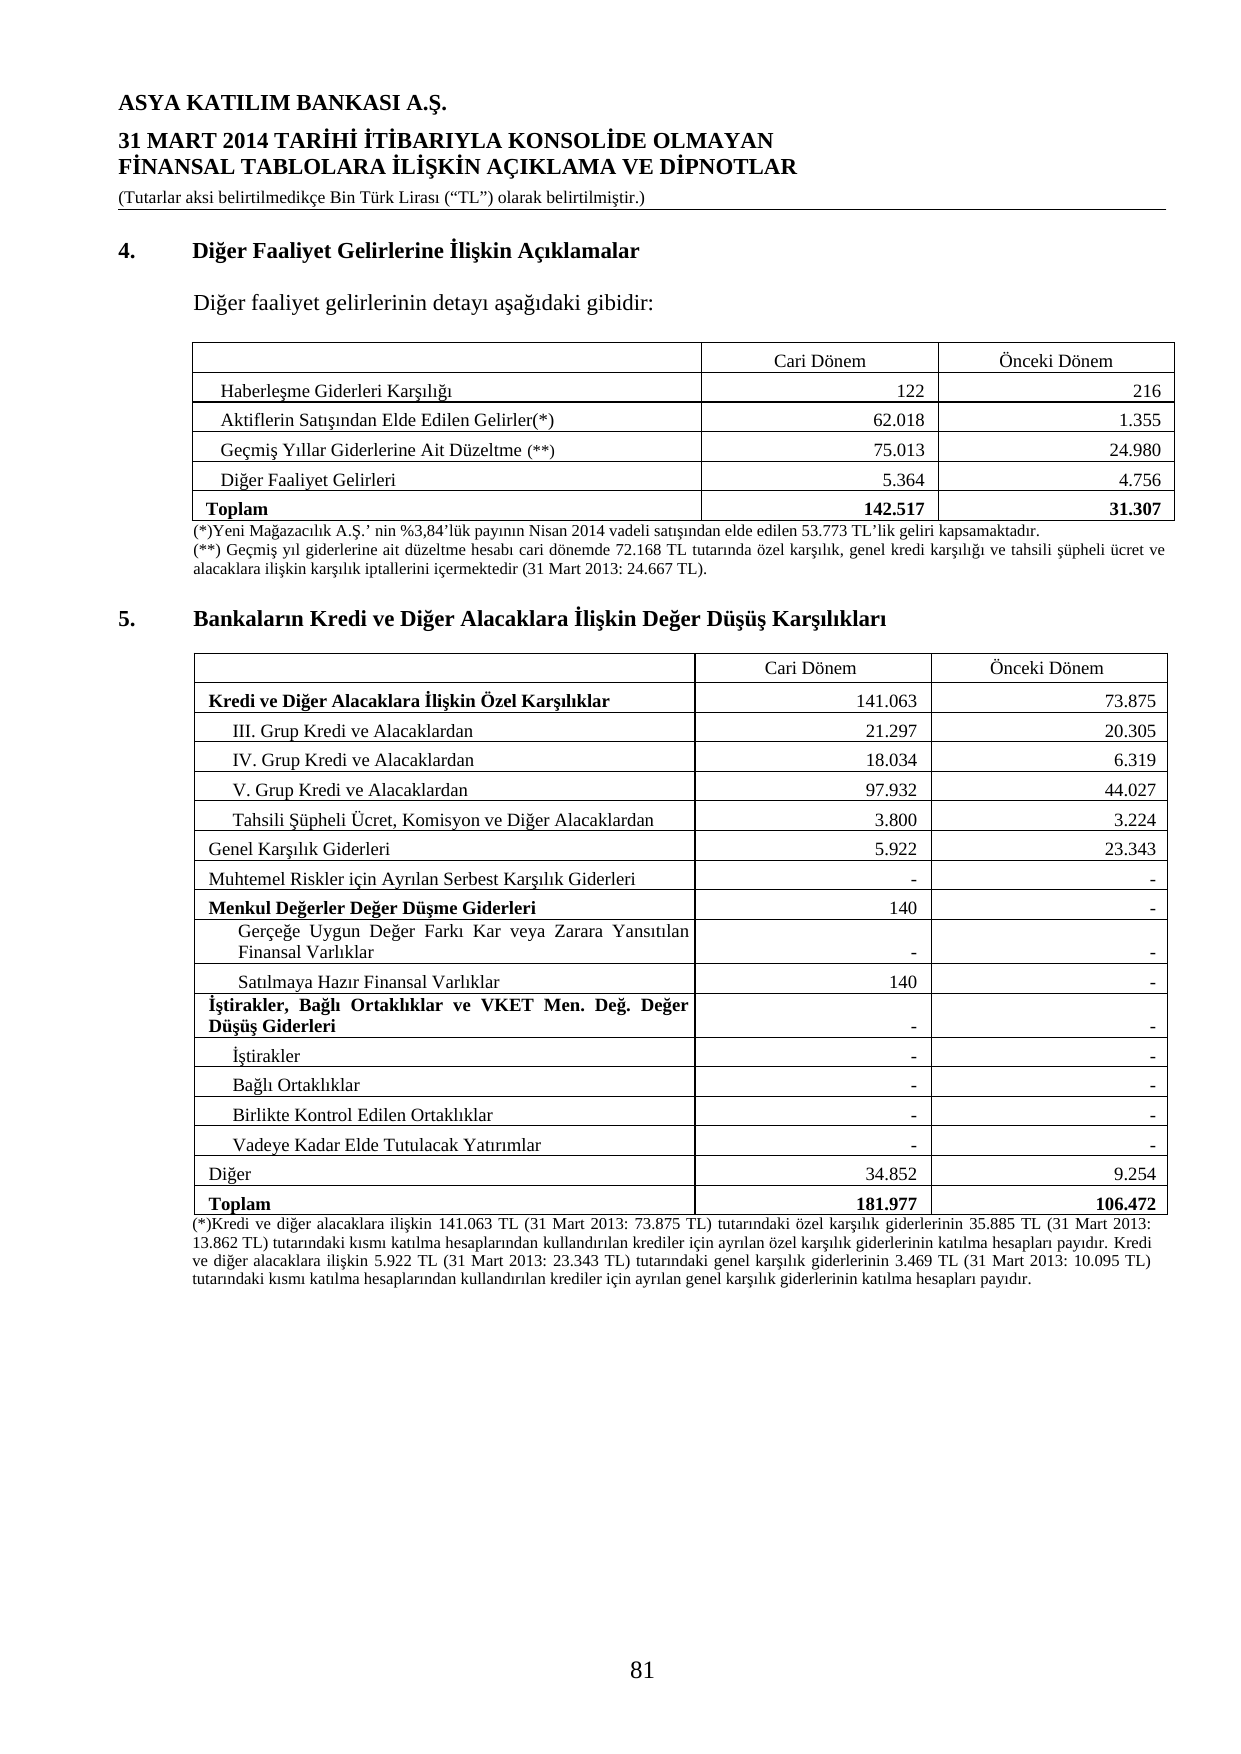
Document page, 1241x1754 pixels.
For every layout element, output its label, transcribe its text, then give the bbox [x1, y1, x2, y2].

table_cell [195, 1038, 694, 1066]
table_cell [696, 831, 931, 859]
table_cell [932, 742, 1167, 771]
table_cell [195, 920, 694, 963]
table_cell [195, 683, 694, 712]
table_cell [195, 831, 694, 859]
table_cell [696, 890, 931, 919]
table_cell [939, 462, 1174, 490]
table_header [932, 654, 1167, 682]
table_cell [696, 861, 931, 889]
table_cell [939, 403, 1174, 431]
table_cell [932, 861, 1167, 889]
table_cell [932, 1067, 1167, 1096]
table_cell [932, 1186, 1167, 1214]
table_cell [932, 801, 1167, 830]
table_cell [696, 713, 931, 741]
text 4. Diğer Faaliyet Gelirlerine İlişkin Açıklamalar [118, 237, 1166, 263]
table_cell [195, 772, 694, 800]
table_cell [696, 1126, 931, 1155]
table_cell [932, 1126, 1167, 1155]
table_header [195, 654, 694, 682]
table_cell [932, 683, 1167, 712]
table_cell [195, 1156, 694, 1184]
text (**) Geçmiş yıl giderlerine ait düzeltme hesabı cari dönemde 72.168 TL tutarında özel karşılık, genel kredi karşılığı ve tahsili şüpheli ücret ve alacaklara ilişkin karşılık iptallerini içermektedir (31 Mart 2013: 24.667 TL). [193, 540, 1166, 578]
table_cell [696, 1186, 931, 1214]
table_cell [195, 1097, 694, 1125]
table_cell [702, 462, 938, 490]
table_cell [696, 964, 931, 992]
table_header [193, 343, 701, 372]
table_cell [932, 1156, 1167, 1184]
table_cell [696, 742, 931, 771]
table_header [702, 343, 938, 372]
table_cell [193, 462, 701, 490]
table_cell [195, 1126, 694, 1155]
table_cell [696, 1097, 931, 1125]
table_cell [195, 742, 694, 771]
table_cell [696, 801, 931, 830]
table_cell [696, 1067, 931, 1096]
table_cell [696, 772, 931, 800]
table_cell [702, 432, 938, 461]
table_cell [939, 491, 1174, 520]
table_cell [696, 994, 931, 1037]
text (*)Yeni Mağazacılık A.Ş.’ nin %3,84’lük payının Nisan 2014 vadeli satışından elde edilen 53.773 TL’lik geliri kapsamaktadır. [118, 521, 1166, 540]
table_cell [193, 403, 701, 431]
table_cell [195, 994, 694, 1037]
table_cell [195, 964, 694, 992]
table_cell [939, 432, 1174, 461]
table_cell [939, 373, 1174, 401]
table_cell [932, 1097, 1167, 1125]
text Diğer faaliyet gelirlerinin detayı aşağıdaki gibidir: [193, 289, 1166, 316]
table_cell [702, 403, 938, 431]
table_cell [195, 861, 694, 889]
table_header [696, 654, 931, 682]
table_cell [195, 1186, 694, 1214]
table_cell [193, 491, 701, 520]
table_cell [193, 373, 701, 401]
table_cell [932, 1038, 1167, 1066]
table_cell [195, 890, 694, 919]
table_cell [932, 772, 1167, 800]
text 5. Bankaların Kredi ve Diğer Alacaklara İlişkin Değer Düşüş Karşılıkları [118, 604, 1166, 631]
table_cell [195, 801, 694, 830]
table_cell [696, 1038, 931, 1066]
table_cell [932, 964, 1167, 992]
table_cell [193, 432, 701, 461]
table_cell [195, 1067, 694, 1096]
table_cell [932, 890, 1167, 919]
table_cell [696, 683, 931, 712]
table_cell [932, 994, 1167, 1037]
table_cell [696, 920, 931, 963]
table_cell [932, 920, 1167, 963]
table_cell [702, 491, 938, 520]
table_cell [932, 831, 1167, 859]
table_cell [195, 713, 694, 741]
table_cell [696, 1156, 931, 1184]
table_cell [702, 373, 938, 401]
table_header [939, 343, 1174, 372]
text (*)Kredi ve diğer alacaklara ilişkin 141.063 TL (31 Mart 2013: 73.875 TL) tutarındaki özel karşılık giderlerinin 35.885 TL (31 Mart 2013: 13.862 TL) tutarındaki kısmı katılma hesaplarından kullandırılan krediler için ayrılan özel karşılık giderlerinin katılma hesapları payıdır. Kredi ve diğer alacaklara ilişkin 5.922 TL (31 Mart 2013: 23.343 TL) tutarındaki genel karşılık giderlerinin 3.469 TL (31 Mart 2013: 10.095 TL) tutarındaki kısmı katılma hesaplarından kullandırılan krediler için ayrılan genel karşılık giderlerinin katılma hesapları payıdır. [192, 1215, 1152, 1288]
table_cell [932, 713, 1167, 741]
